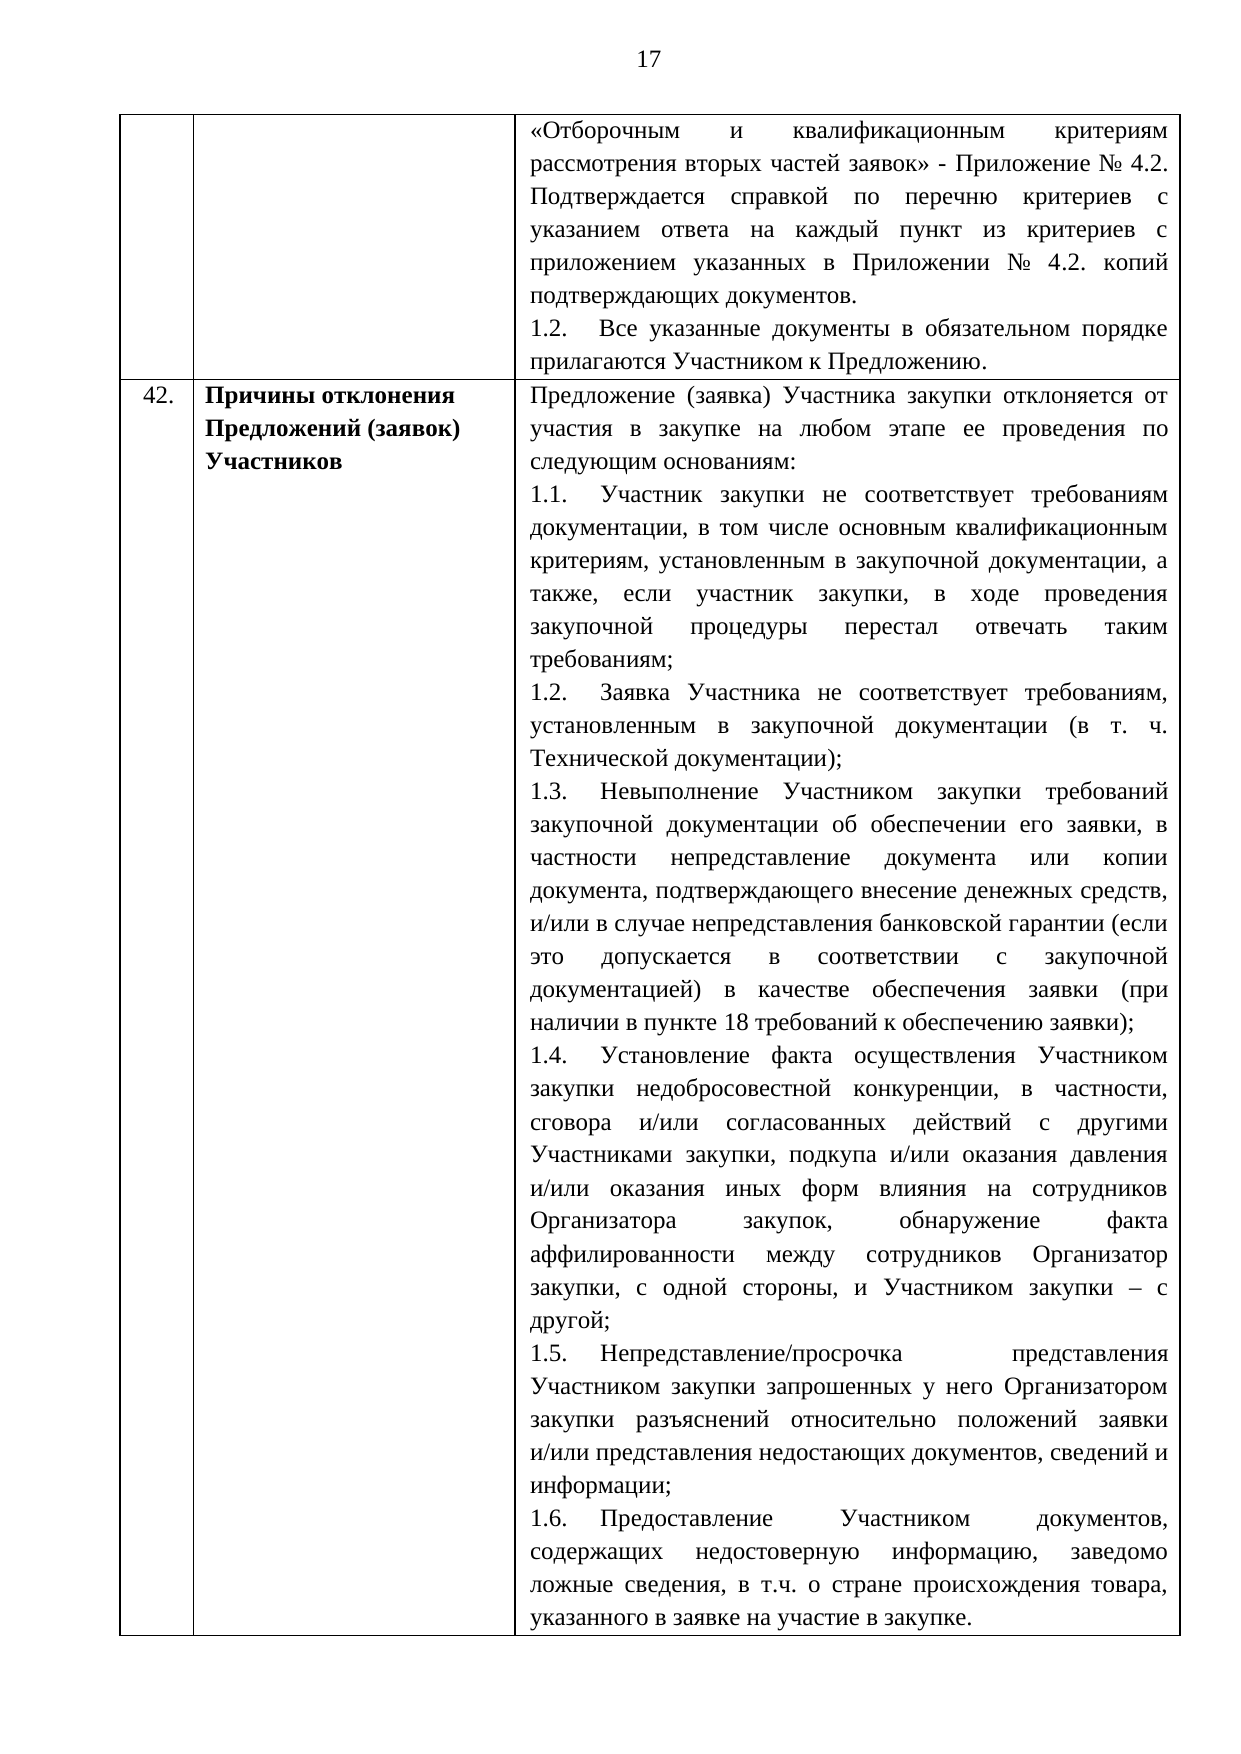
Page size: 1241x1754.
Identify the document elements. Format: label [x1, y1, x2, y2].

table_cell [516, 115, 1179, 379]
table_cell [516, 380, 1179, 1634]
table_cell [194, 115, 514, 379]
table_cell [121, 115, 193, 379]
table_cell [121, 380, 193, 1634]
table_cell [194, 380, 514, 1634]
